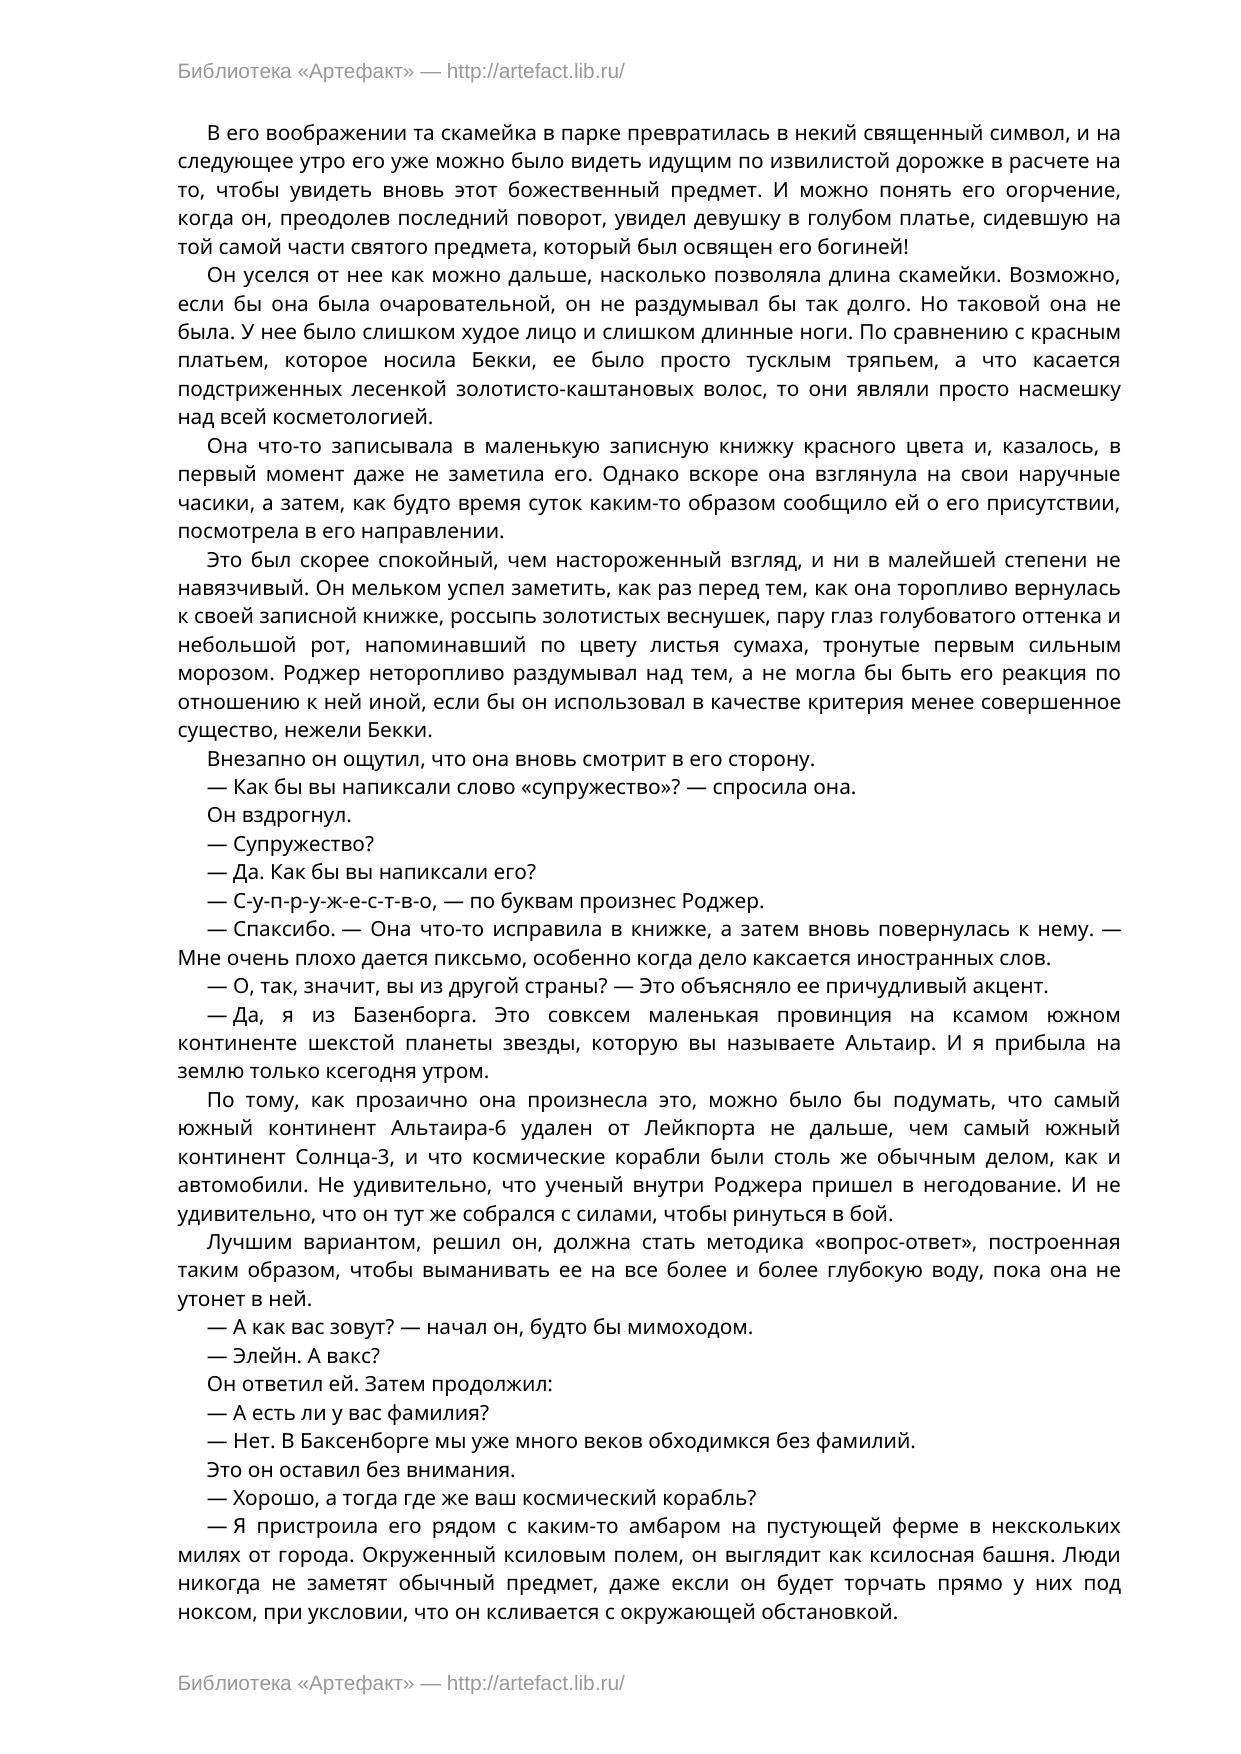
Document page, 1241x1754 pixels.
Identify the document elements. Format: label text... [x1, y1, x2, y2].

text — Супружество? [177, 829, 1122, 857]
text — А как вас зовут? — начал он, будто бы мимоходом. [177, 1312, 1122, 1341]
text — Спаксибо. — Она что-то исправила в книжке, а затем вновь повернулась к нему. — Мне очень плохо дается пиксьмо, особенно когда дело каксается иностранных слов. [177, 914, 1122, 971]
text — Нет. В Баксенборге мы уже много веков обходимкся без фамилий. [177, 1426, 1122, 1455]
text — Я пристроила его рядом с каким-то амбаром на пустующей ферме в некскольких милях от города. Окруженный ксиловым полем, он выглядит как ксилосная башня. Люди никогда не заметят обычный предмет, даже ексли он будет торчать прямо у них под ноксом, при уксловии, что он ксливается с окружающей обстановкой. [177, 1512, 1122, 1625]
text — Хорошо, а тогда где же ваш космический корабль? [177, 1483, 1122, 1512]
text — С-у-п-р-у-ж-е-с-т-в-о, — по буквам произнес Роджер. [177, 886, 1122, 914]
text — А есть ли у вас фамилия? [177, 1398, 1122, 1426]
text Это он оставил без внимания. [177, 1455, 1122, 1483]
text Это был скорее спокойный, чем настороженный взгляд, и ни в малейшей степени не навязчивый. Он мельком успел заметить, как раз перед тем, как она торопливо вернулась к своей записной книжке, россыпь золотистых веснушек, пару глаз голубоватого оттенка и небольшой рот, напоминавший по цвету листья сумаха, тронутые первым сильным морозом. Роджер неторопливо раздумывал над тем, а не могла бы быть его реакция по отношению к ней иной, если бы он использовал в качестве критерия менее совершенное существо, нежели Бекки. [177, 545, 1122, 744]
text Он ответил ей. Затем продолжил: [177, 1369, 1122, 1398]
text Она что-то записывала в маленькую записную книжку красного цвета и, казалось, в первый момент даже не заметила его. Однако вскоре она взглянула на свои наручные часики, а затем, как будто время суток каким-то образом сообщило ей о его присутствии, посмотрела в его направлении. [177, 431, 1122, 545]
text Он уселся от нее как можно дальше, насколько позволяла длина скамейки. Возможно, если бы она была очаровательной, он не раздумывал бы так долго. Но таковой она не была. У нее было слишком худое лицо и слишком длинные ноги. По сравнению с красным платьем, которое носила Бекки, ее было просто тусклым тряпьем, а что касается подстриженных лесенкой золотисто-каштановых волос, то они являли просто насмешку над всей косметологией. [177, 260, 1122, 431]
text — Элейн. А вакс? [177, 1341, 1122, 1369]
text — О, так, значит, вы из другой страны? — Это объясняло ее причудливый акцент. [177, 971, 1122, 1000]
text — Да, я из Базенборга. Это совксем маленькая провинция на ксамом южном континенте шекстой планеты звезды, которую вы называете Альтаир. И я прибыла на землю только ксегодня утром. [177, 1000, 1122, 1085]
text Он вздрогнул. [177, 801, 1122, 829]
text — Как бы вы напиксали слово «супружество»? — спросила она. [177, 772, 1122, 801]
text По тому, как прозаично она произнесла это, можно было бы подумать, что самый южный континент Альтаира-6 удален от Лейкпорта не дальше, чем самый южный континент Солнца-3, и что космические корабли были столь же обычным делом, как и автомобили. Не удивительно, что ученый внутри Роджера пришел в негодование. И не удивительно, что он тут же собрался с силами, чтобы ринуться в бой. [177, 1085, 1122, 1227]
text Внезапно он ощутил, что она вновь смотрит в его сторону. [177, 744, 1122, 772]
text Лучшим вариантом, решил он, должна стать методика «вопрос-ответ», построенная таким образом, чтобы выманивать ее на все более и более глубокую воду, пока она не утонет в ней. [177, 1227, 1122, 1312]
text — Да. Как бы вы напиксали его? [177, 857, 1122, 886]
text В его воображении та скамейка в парке превратилась в некий священный символ, и на следующее утро его уже можно было видеть идущим по извилистой дорожке в расчете на то, чтобы увидеть вновь этот божественный предмет. И можно понять его огорчение, когда он, преодолев последний поворот, увидел девушку в голубом платье, сидевшую на той самой части святого предмета, который был освящен его богиней! [177, 118, 1122, 260]
